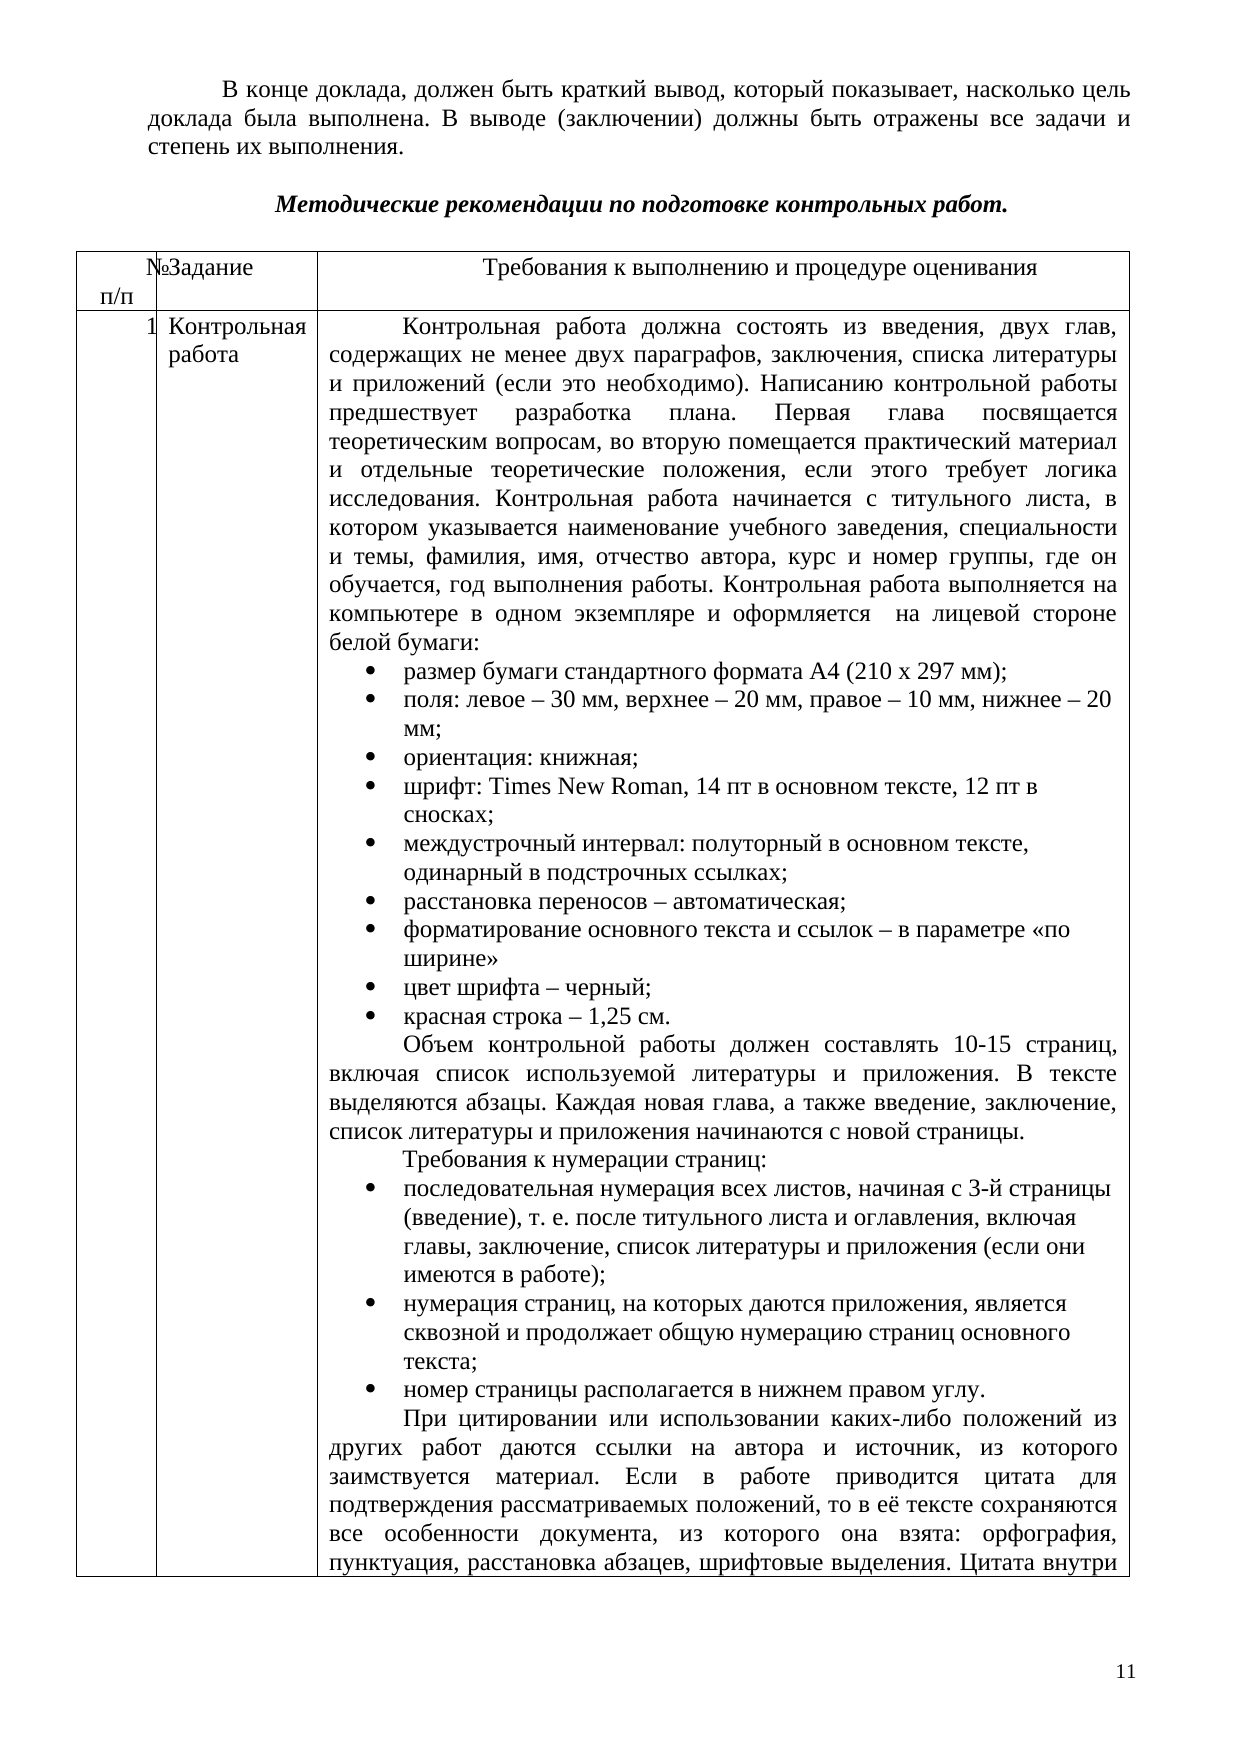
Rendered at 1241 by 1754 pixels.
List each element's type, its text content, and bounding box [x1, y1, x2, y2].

table_header Задание [157, 252, 317, 310]
table_header №п/п [77, 252, 156, 310]
table_header Требования к выполнению и процедуре оценивания [318, 252, 1129, 310]
text Методические рекомендации по подготовке контрольных работ. [148, 189, 1136, 218]
text В конце доклада, должен быть краткий вывод, который показывает, насколько цель доклада была выполнена. В выводе (заключении) должны быть отражены все задачи и степень их выполнения. [148, 74, 1132, 160]
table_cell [318, 311, 1129, 1576]
table_cell Контрольная работа [157, 311, 317, 1576]
table_cell 1 [77, 311, 156, 1576]
